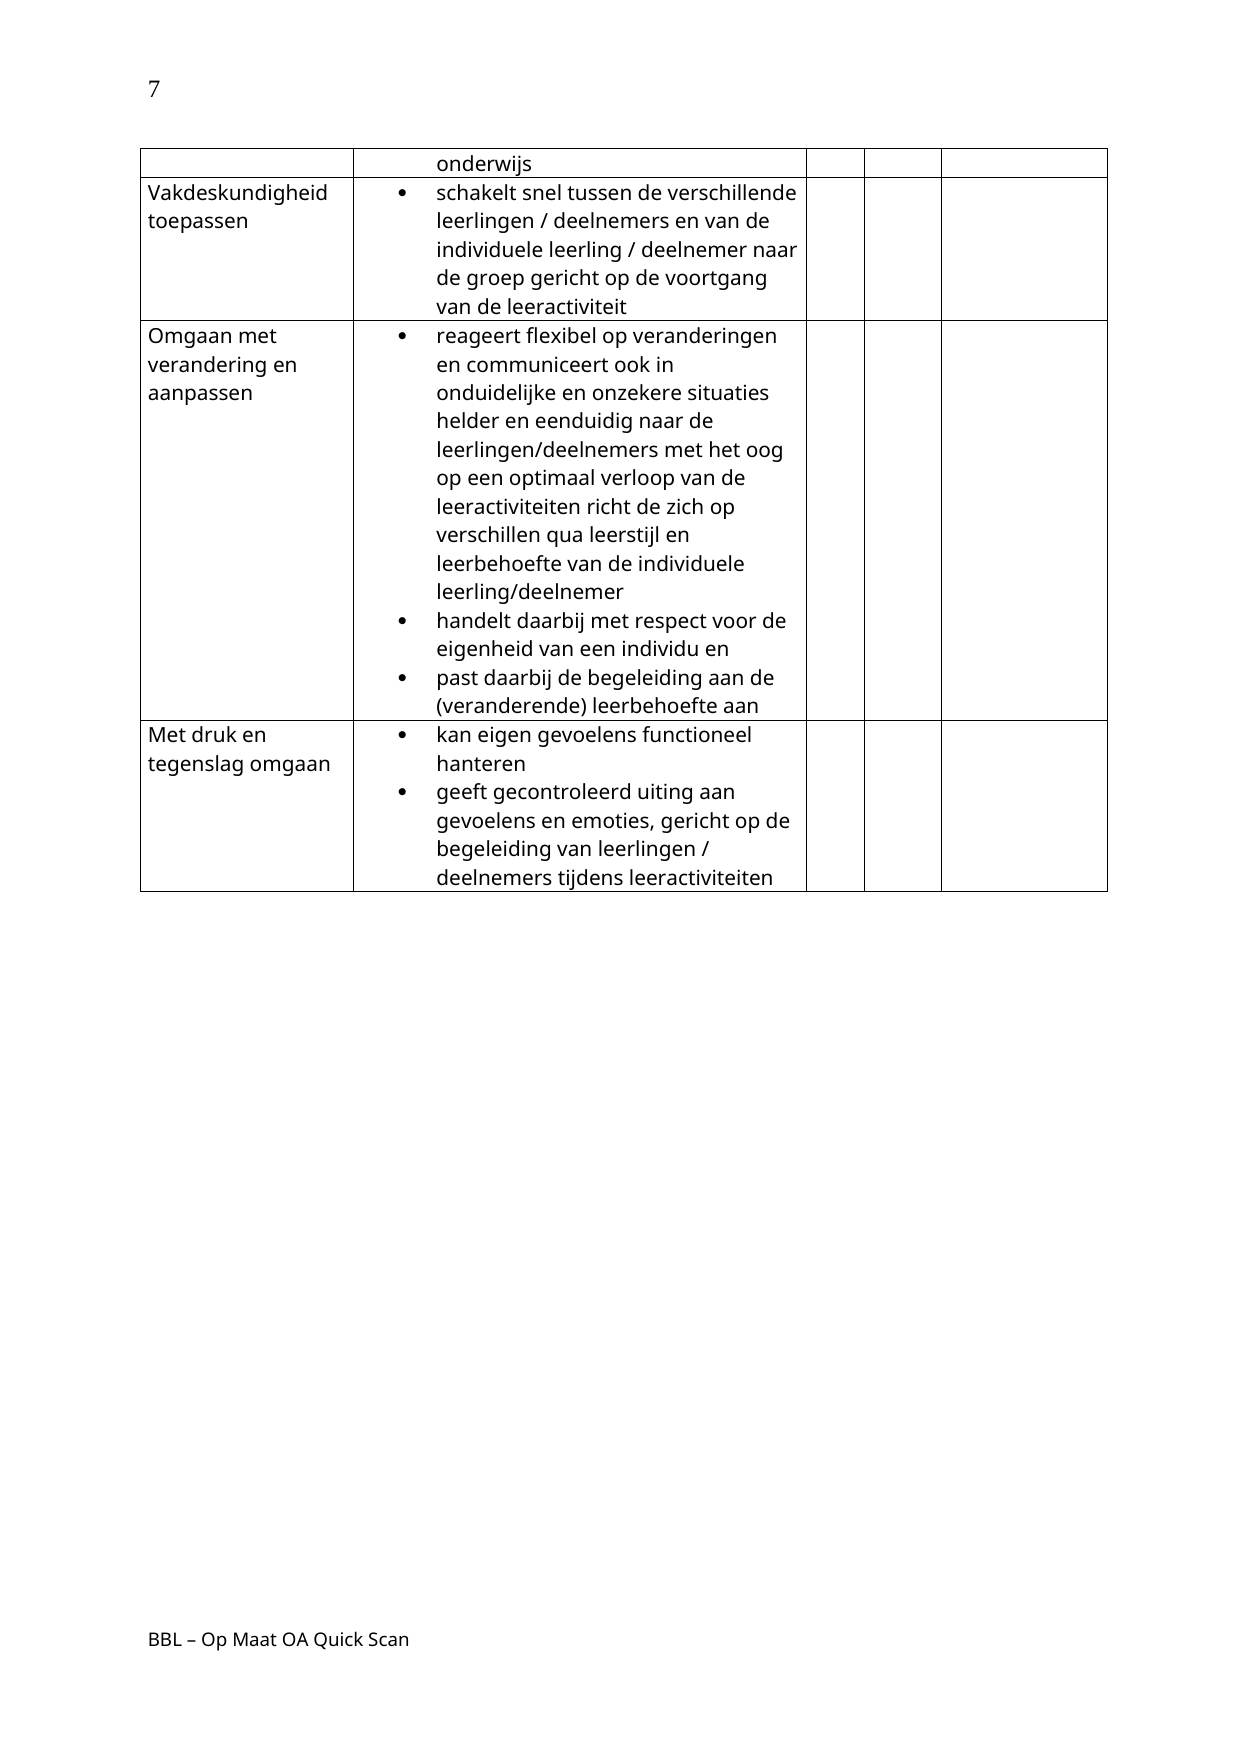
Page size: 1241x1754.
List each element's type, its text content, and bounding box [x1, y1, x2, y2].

table_cell [807, 178, 864, 320]
table_cell [865, 149, 941, 177]
table_cell Vakdeskundigheid toepassen [141, 178, 353, 320]
table_cell [942, 178, 1107, 320]
table_cell [807, 721, 864, 891]
table_cell reageert flexibel op veranderingen en communiceert ook in onduidelijke en onzekere situaties helder en eenduidig naar de leerlingen/deelnemers met het oog op een optimaal verloop van de leeractiviteiten richt de zich op verschillen qua leerstijl en leerbehoefte van de individuele leerling/deelnemer handelt daarbij met respect voor de eigenheid van een individu en past daarbij de begeleiding aan de (veranderende) leerbehoefte aan [354, 321, 806, 719]
table_cell [865, 321, 941, 719]
table_cell [865, 721, 941, 891]
table_cell schakelt snel tussen de verschillende leerlingen / deelnemers en van de individuele leerling / deelnemer naar de groep gericht op de voortgang van de leeractiviteit [354, 178, 806, 320]
table_cell [942, 721, 1107, 891]
table_cell [807, 149, 864, 177]
table_cell Omgaan met verandering en aanpassen [141, 321, 353, 719]
table_cell [865, 178, 941, 320]
table_cell kan eigen gevoelens functioneel hanteren geeft gecontroleerd uiting aan gevoelens en emoties, gericht op de begeleiding van leerlingen / deelnemers tijdens leeractiviteiten [354, 721, 806, 891]
table_cell Met druk en tegenslag omgaan [141, 721, 353, 891]
table_cell [942, 321, 1107, 719]
table_cell [807, 321, 864, 719]
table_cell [354, 149, 806, 177]
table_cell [141, 149, 353, 177]
table_cell [942, 149, 1107, 177]
